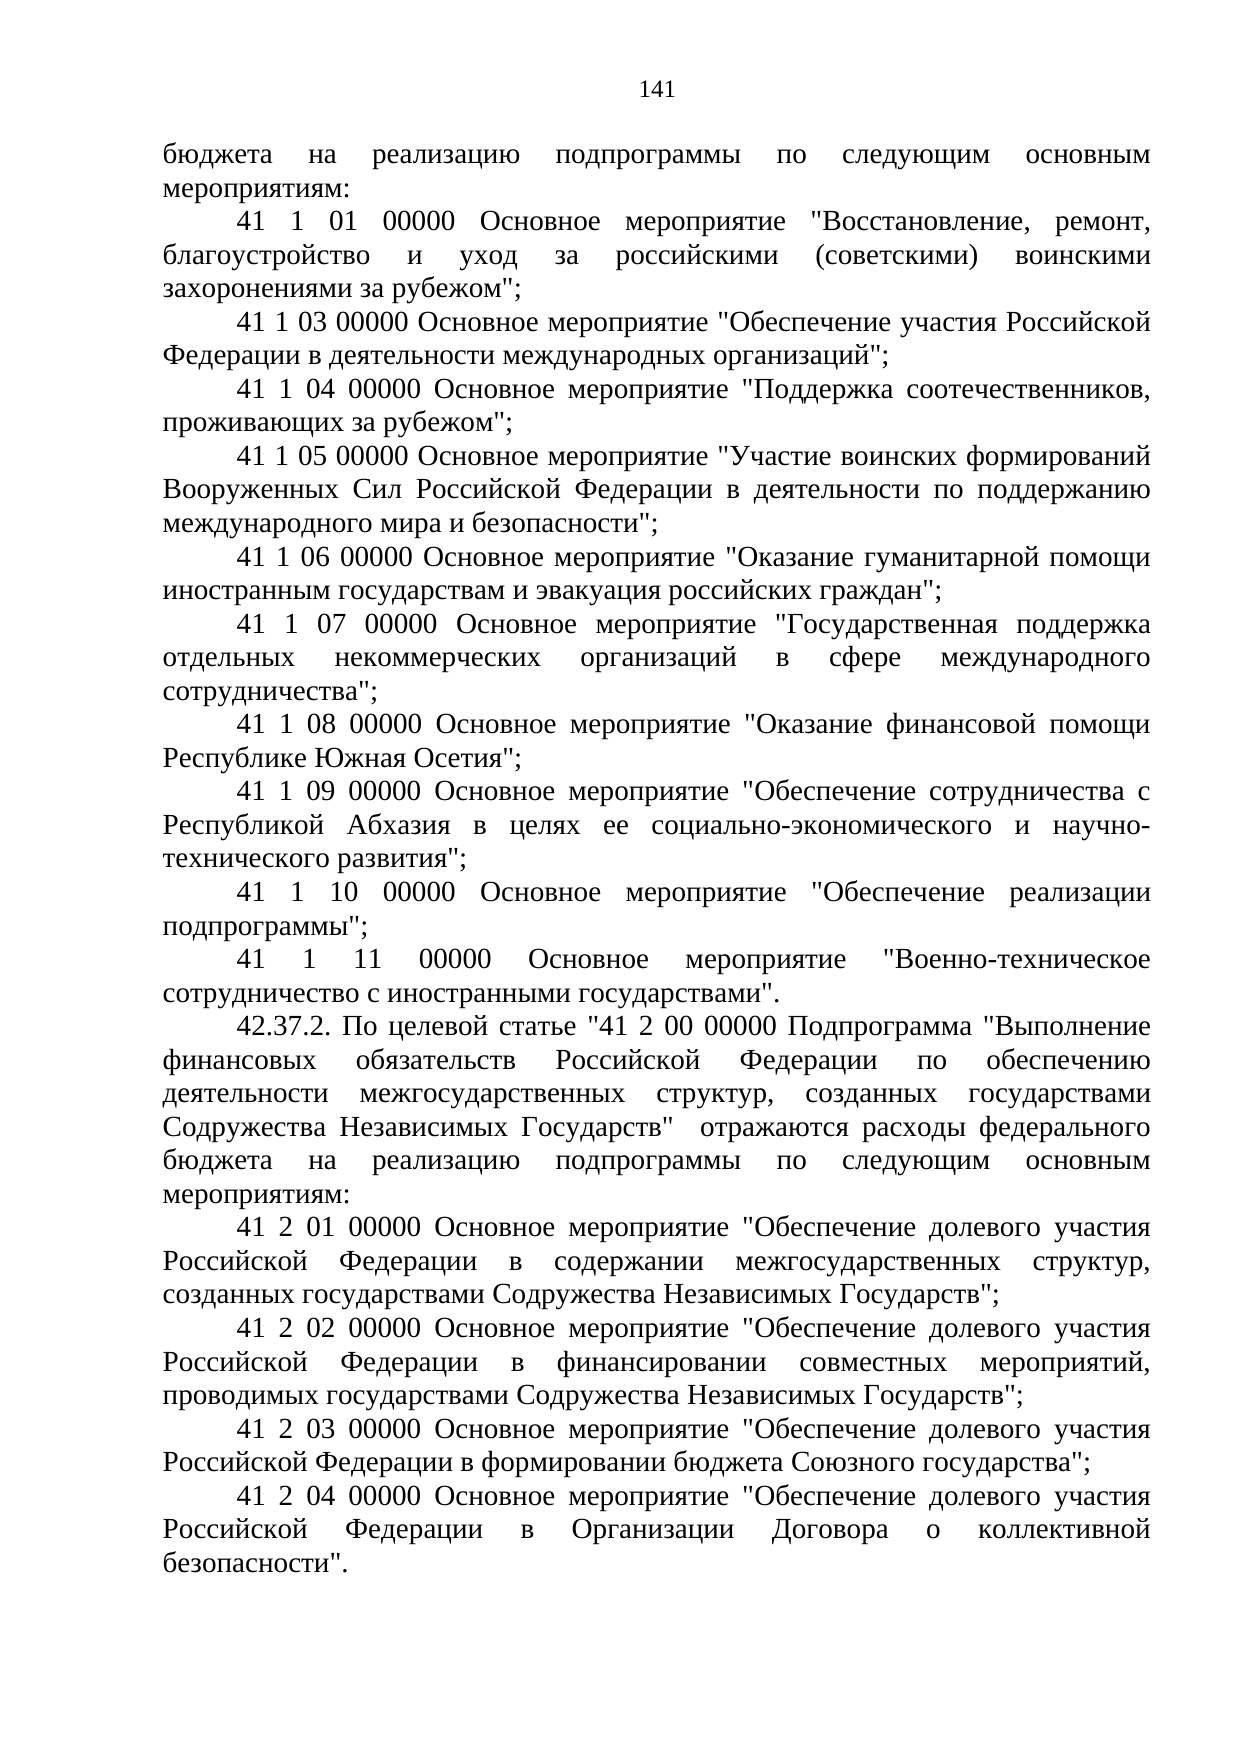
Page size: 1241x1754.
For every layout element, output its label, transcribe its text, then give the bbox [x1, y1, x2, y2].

text 41 1 09 00000 Основное мероприятие "Обеспечение сотрудничества с Республикой Абхазия в целях ее социально-экономического и научно-технического развития"; [162, 773, 1152, 874]
text 41 1 07 00000 Основное мероприятие "Государственная поддержка отдельных некоммерческих организаций в сфере международного сотрудничества"; [162, 606, 1152, 706]
text 41 1 06 00000 Основное мероприятие "Оказание гуманитарной помощи иностранным государствам и эвакуация российских граждан"; [162, 539, 1152, 606]
text 41 1 05 00000 Основное мероприятие "Участие воинских формирований Вооруженных Сил Российской Федерации в деятельности по поддержанию международного мира и безопасности"; [162, 438, 1152, 539]
text 41 1 11 00000 Основное мероприятие "Военно-техническое сотрудничество с иностранными государствами". [162, 941, 1152, 1008]
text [162, 136, 1152, 203]
text 41 2 02 00000 Основное мероприятие "Обеспечение долевого участия Российской Федерации в финансировании совместных мероприятий, проводимых государствами Содружества Независимых Государств"; [162, 1310, 1152, 1411]
text 41 2 01 00000 Основное мероприятие "Обеспечение долевого участия Российской Федерации в содержании межгосударственных структур, созданных государствами Содружества Независимых Государств"; [162, 1209, 1152, 1310]
text 41 1 10 00000 Основное мероприятие "Обеспечение реализации подпрограммы"; [162, 874, 1152, 941]
text 42.37.2. По целевой статье "41 2 00 00000 Подпрограмма "Выполнение финансовых обязательств Российской Федерации по обеспечению деятельности межгосударственных структур, созданных государствами Содружества Независимых Государств" отражаются расходы федерального бюджета на реализацию подпрограммы по следующим основным мероприятиям: [162, 1008, 1152, 1209]
text 41 1 04 00000 Основное мероприятие "Поддержка соотечественников, проживающих за рубежом"; [162, 371, 1152, 438]
text 41 2 03 00000 Основное мероприятие "Обеспечение долевого участия Российской Федерации в формировании бюджета Союзного государства"; [162, 1411, 1152, 1478]
text 41 2 04 00000 Основное мероприятие "Обеспечение долевого участия Российской Федерации в Организации Договора о коллективной безопасности". [162, 1478, 1152, 1578]
text 41 1 08 00000 Основное мероприятие "Оказание финансовой помощи Республике Южная Осетия"; [162, 706, 1152, 773]
text 41 1 03 00000 Основное мероприятие "Обеспечение участия Российской Федерации в деятельности международных организаций"; [162, 304, 1152, 371]
text 41 1 01 00000 Основное мероприятие "Восстановление, ремонт, благоустройство и уход за российскими (советскими) воинскими захоронениями за рубежом"; [162, 203, 1152, 304]
